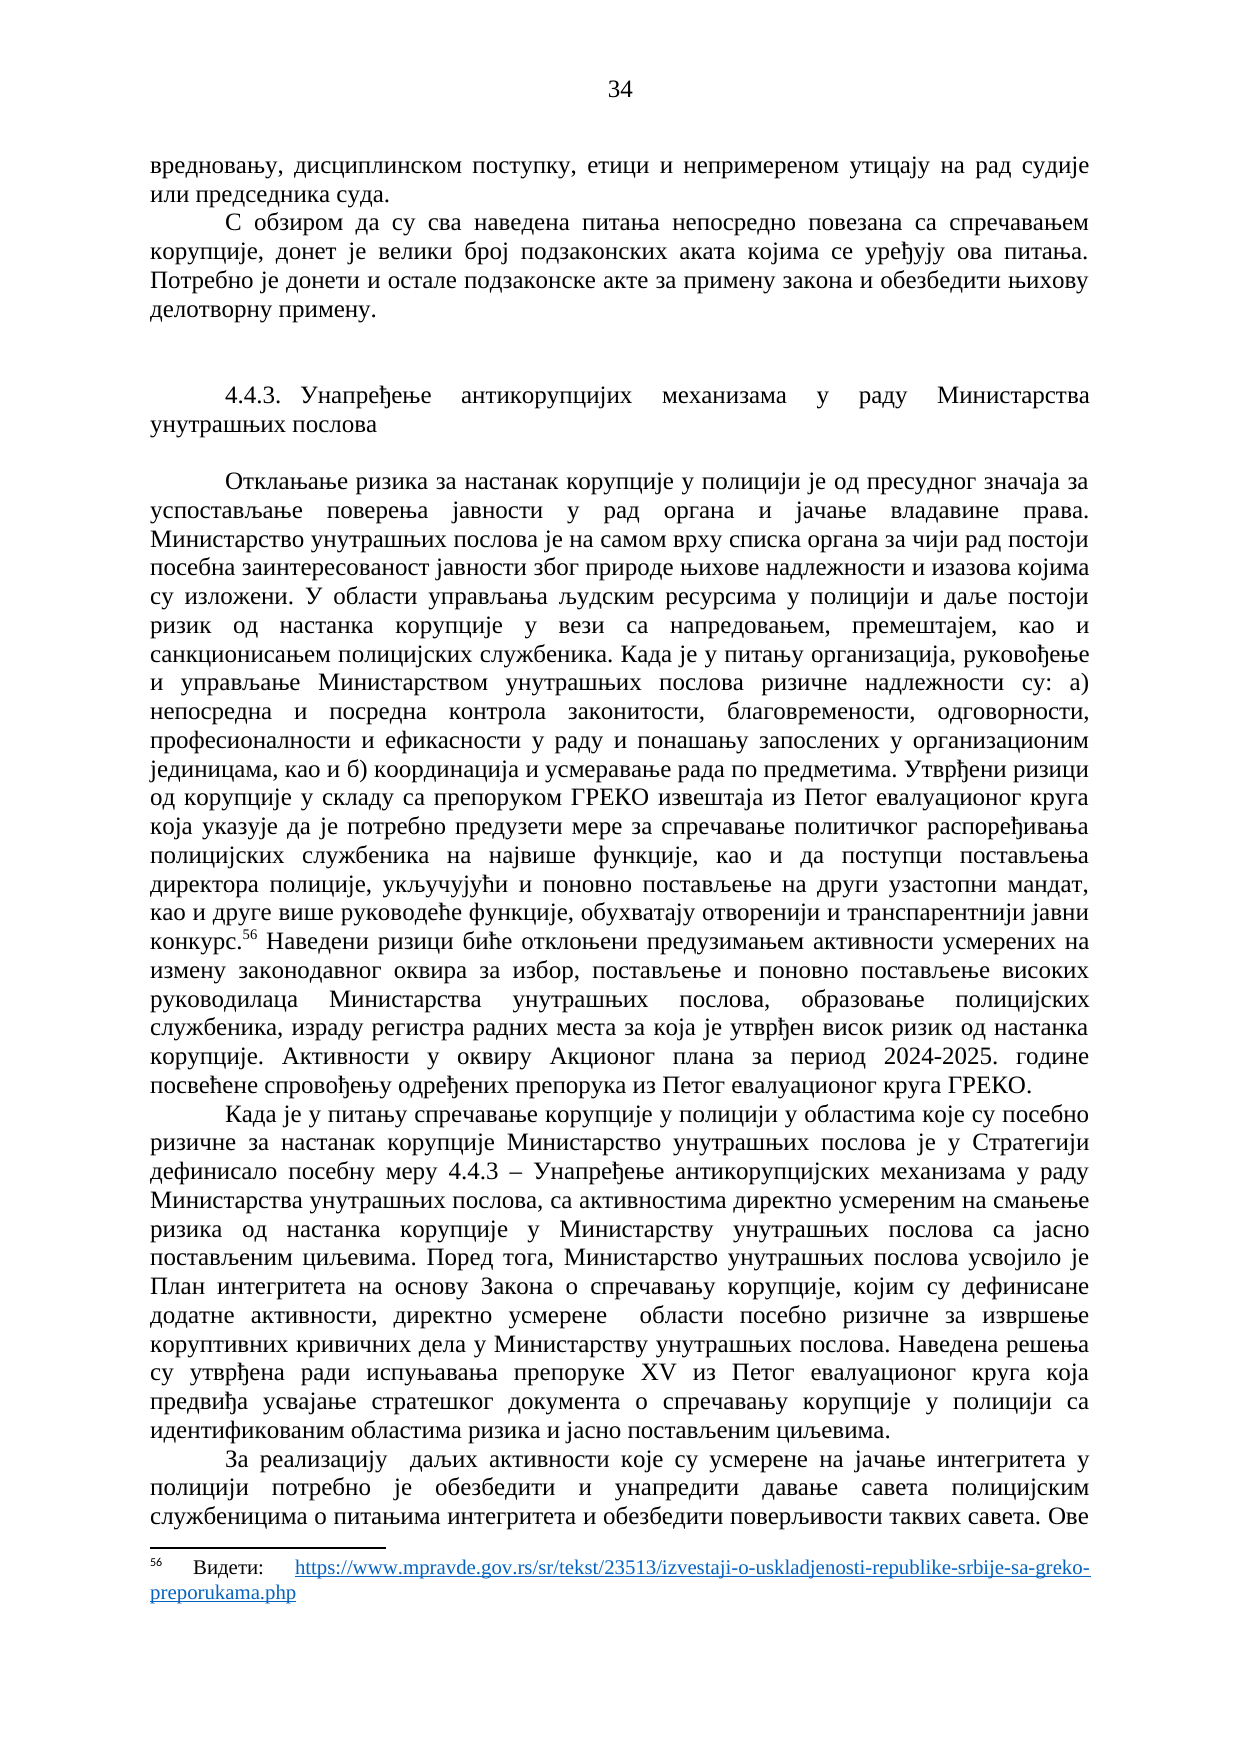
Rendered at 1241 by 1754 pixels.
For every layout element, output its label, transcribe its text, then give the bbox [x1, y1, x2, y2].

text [150, 1444, 1090, 1530]
text Када је у питању спречавање корупције у полицији у областима које су посебно ризичне за настанак корупције Министарство унутрашњих послова је у Стратегији дефинисало посебну меру 4.4.3 – Унапређење антикорупцијских механизама у раду Министарствa унутрашњих послова, са активностима директно усмереним на смањење ризика од настанка корупције у Министарству унутрашњих послова са јасно постављеним циљевима. Поред тога, Министарство унутрашњих послова усвојило је План интегритета на основу Закона о спречавању корупције, којим су дефинисане додатне активности, директно усмерене области посебно ризичне за извршење коруптивних кривичних дела у Министарству унутрашњих послова. Наведена решења су утврђена ради испуњавања препоруке XV из Петог евалуационог круга којa предвиђа усвајање стратешког документа о спречавању корупције у полицији са идентификованим областима ризика и јасно постављеним циљевима. [150, 1099, 1090, 1444]
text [150, 150, 1090, 207]
list Унапређење антикорупцијих механизама у раду Министарства унутрашњих послова [150, 380, 1090, 437]
text С обзиром да су сва наведена питања непосредно повезана са спречавањем корупције, донет је велики број подзаконских аката којима се уређују ова питања. Потребно је донети и остале подзаконске акте за примену закона и обезбедити њихову делотворну примену. [150, 207, 1090, 322]
text Отклањање ризика за настанак корупције у полицији је од пресудног значаја за успостављање поверења јавности у рад органа и јачање владавине права. Министарство унутрашњих послова је на самом врху списка органа за чији рад постоји посебна заинтересованост јавности због природе њихове надлежности и изазова којима су изложени. У области управљања људским ресурсима у полицији и даље постоји ризик од настанка корупције у вези са напредовањем, премештајем, као и санкционисањем полицијских службеника. Када је у питању организација, руковођење и управљање Министарством унутрашњих послова ризичне надлежности су: а) непосредна и посредна контрола законитости, благовремености, одговорности, професионалности и ефикасности у раду и понашању запослених у организационим јединицама, као и б) координација и усмеравање рада по предметима. Утврђени ризици од корупције у складу са препоруком ГРЕКО извештаја из Петог евалуационог круга која указује да је потребно предузети мере за спречавање политичког распоређивања полицијских службеника на највише функције, као и да поступци постављења директора полиције, укључујући и поновно постављење на други узастопни мандат, као и друге више руководеће функције, обухватају отворенији и транспарентнији јавни конкурс. Наведени ризици биће отклоњени предузимањем активности усмерених на измену законодавног оквира за избор, постављење и поновно постављење високих руководилаца Министарства унутрашњих послова, образовање полицијских службеника, израду регистра радних места за која је утврђен висок ризик од настанка корупције. Активности у оквиру Акционог плана за период 2024-2025. године посвећене спровођењу одређених препорука из Петог евалуационог круга ГРЕКО. [150, 466, 1090, 1099]
